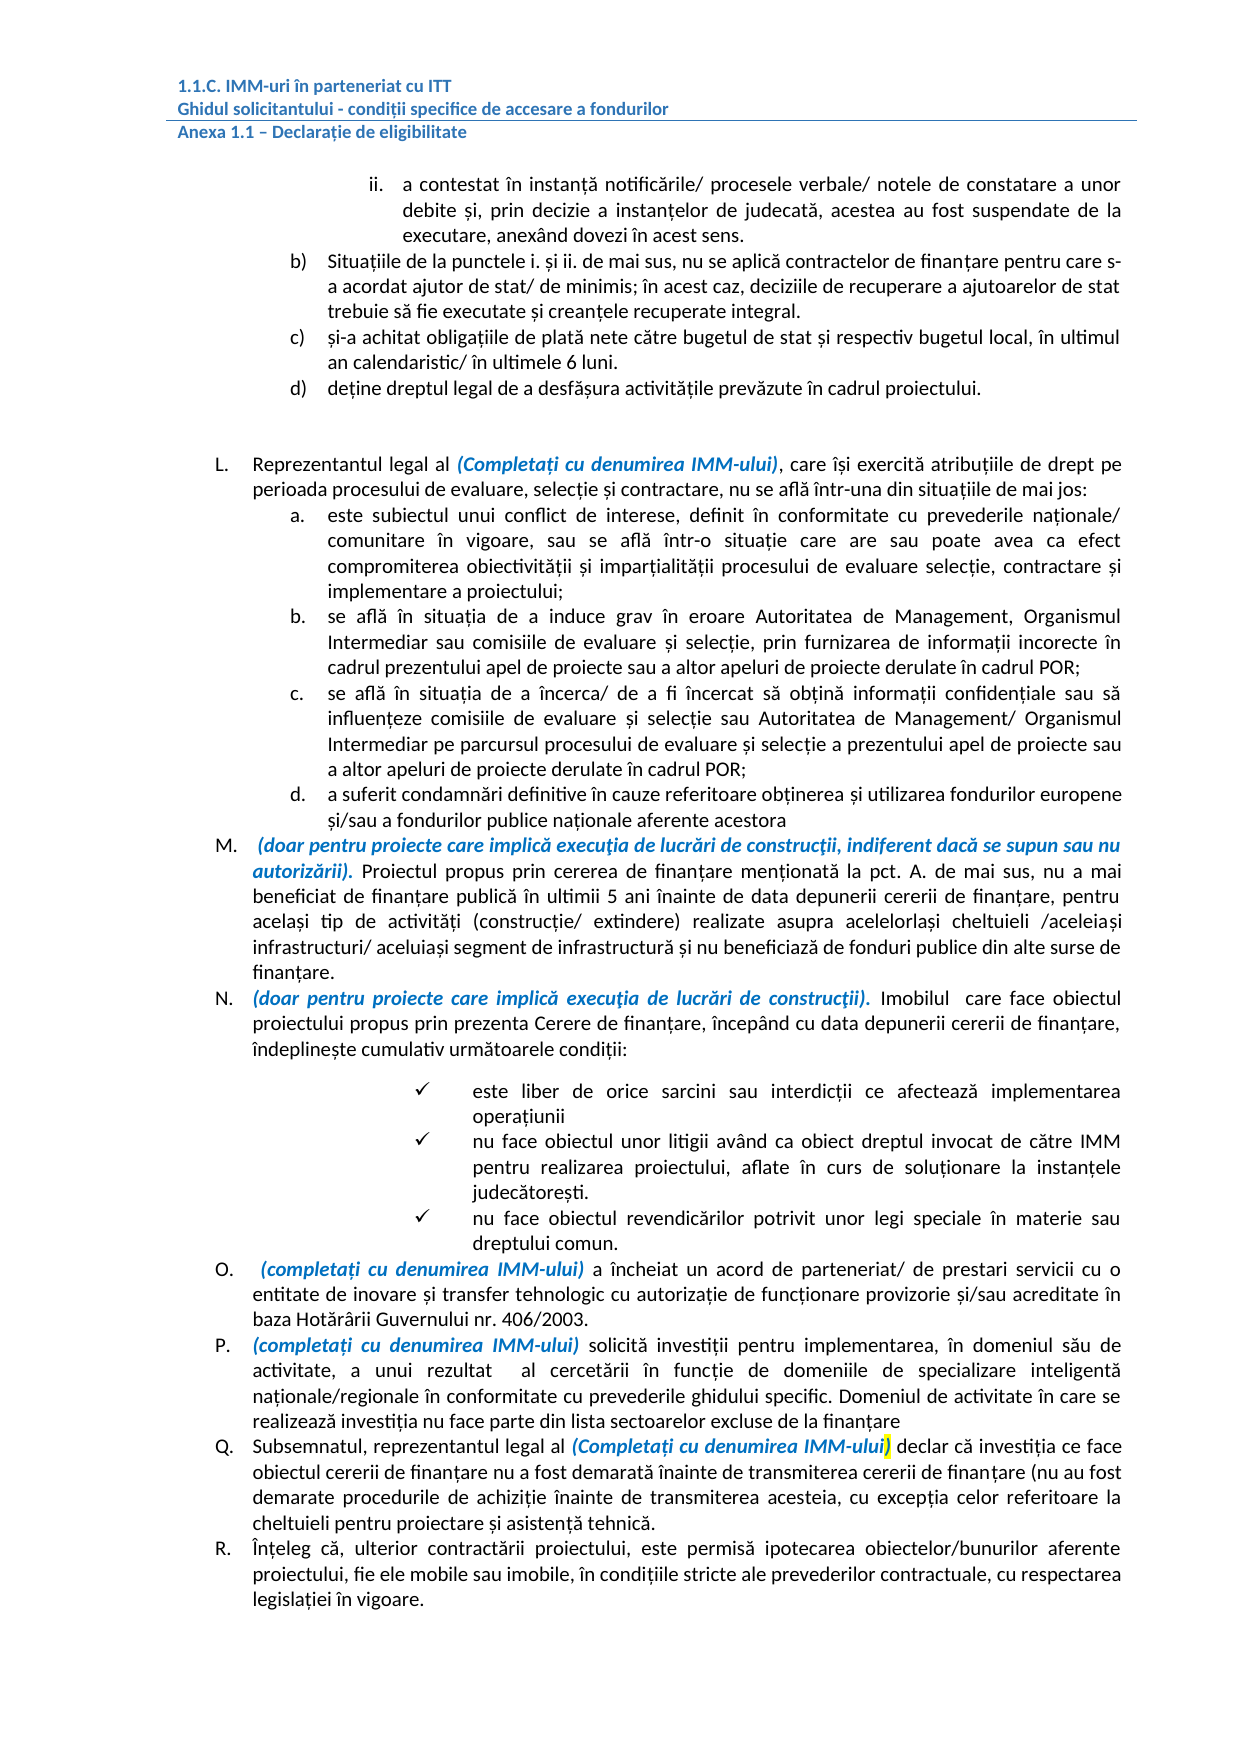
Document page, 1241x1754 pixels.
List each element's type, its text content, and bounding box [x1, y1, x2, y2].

list a suferit condamnări definitive în cauze referitoare obţinerea şi utilizarea fondurilor europene şi/sau a fondurilor publice naţionale aferente acestora [290, 782, 1122, 832]
list a contestat în instanță notificările/ procesele verbale/ notele de constatare a unor debite și, prin decizie a instanțelor de judecată, acestea au fost suspendate de la executare, anexând dovezi în acest sens. [383, 172, 1122, 248]
list Reprezentantul legal al (Completaţi cu denumirea IMM-ului), care își exercită atribuțiile de drept pe perioada procesului de evaluare, selecție și contractare, nu se află într-una din situațiile de mai jos: [215, 451, 1122, 502]
list nu face obiectul revendicărilor potrivit unor legi speciale în materie sau dreptului comun. [413, 1205, 1122, 1256]
list Situațiile de la punctele i. și ii. de mai sus, nu se aplică contractelor de finanțare pentru care s-a acordat ajutor de stat/ de minimis; în acest caz, deciziile de recuperare a ajutoarelor de stat trebuie să fie executate și creanțele recuperate integral. [290, 248, 1122, 324]
list este liber de orice sarcini sau interdicţii ce afectează implementarea operaţiunii [413, 1078, 1122, 1129]
list (doar pentru proiecte care implică execuţia de lucrări de construcţii, indiferent dacă se supun sau nu autorizării). Proiectul propus prin cererea de finanțare menționată la pct. A. de mai sus, nu a mai beneficiat de finanţare publică în ultimii 5 ani înainte de data depunerii cererii de finanţare, pentru acelaşi tip de activităţi (construcţie/ extindere) realizate asupra acelelorlași cheltuieli /aceleiaşi infrastructuri/ aceluiaşi segment de infrastructură şi nu beneficiază de fonduri publice din alte surse de finanţare. [215, 832, 1122, 985]
list (completaţi cu denumirea IMM-ului) solicită investiții pentru implementarea, în domeniul său de activitate, a unui rezultat al cercetării în funcție de domeniile de specializare inteligentă naționale/regionale în conformitate cu prevederile ghidului specific. Domeniul de activitate în care se realizează investiția nu face parte din lista sectoarelor excluse de la finanţare [215, 1332, 1122, 1434]
list Subsemnatul, reprezentantul legal al (Completaţi cu denumirea IMM-ului) declar că investiția ce face obiectul cererii de finanțare nu a fost demarată înainte de transmiterea cererii de finanțare (nu au fost demarate procedurile de achiziție înainte de transmiterea acesteia, cu excepția celor referitoare la cheltuieli pentru proiectare și asistență tehnică. [215, 1434, 1122, 1535]
list nu face obiectul unor litigii având ca obiect dreptul invocat de către IMM pentru realizarea proiectului, aflate în curs de soluţionare la instanţele judecătoreşti. [413, 1129, 1122, 1205]
list Înțeleg că, ulterior contractării proiectului, este permisă ipotecarea obiectelor/bunurilor aferente proiectului, fie ele mobile sau imobile, în condițiile stricte ale prevederilor contractuale, cu respectarea legislaţiei în vigoare. [215, 1535, 1122, 1612]
list deține dreptul legal de a desfășura activitățile prevăzute în cadrul proiectului. [290, 375, 1122, 400]
list este subiectul unui conflict de interese, definit în conformitate cu prevederile naţionale/ comunitare în vigoare, sau se află într-o situaţie care are sau poate avea ca efect compromiterea obiectivității și imparțialității procesului de evaluare selecție, contractare și implementare a proiectului; [290, 502, 1122, 604]
list se află în situația de a încerca/ de a fi încercat să obţină informaţii confidenţiale sau să influenţeze comisiile de evaluare şi selecţie sau Autoritatea de Management/ Organismul Intermediar pe parcursul procesului de evaluare și selecție a prezentului apel de proiecte sau a altor apeluri de proiecte derulate în cadrul POR; [290, 680, 1122, 782]
list și-a achitat obligaţiile de plată nete către bugetul de stat și respectiv bugetul local, în ultimul an calendaristic/ în ultimele 6 luni. [290, 324, 1122, 375]
list (completaţi cu denumirea IMM-ului) a încheiat un acord de parteneriat/ de prestari servicii cu o entitate de inovare şi transfer tehnologic cu autorizaţie de funcţionare provizorie și/sau acreditate în baza Hotărârii Guvernului nr. 406/2003. [215, 1256, 1122, 1332]
list se află în situația de a induce grav în eroare Autoritatea de Management, Organismul Intermediar sau comisiile de evaluare şi selecţie, prin furnizarea de informaţii incorecte în cadrul prezentului apel de proiecte sau a altor apeluri de proiecte derulate în cadrul POR; [290, 604, 1122, 680]
list (doar pentru proiecte care implică execuţia de lucrări de construcţii). Imobilul care face obiectul proiectului propus prin prezenta Cerere de finanţare, începând cu data depunerii cererii de finanţare, îndeplineşte cumulativ următoarele condiţii: [215, 985, 1122, 1061]
